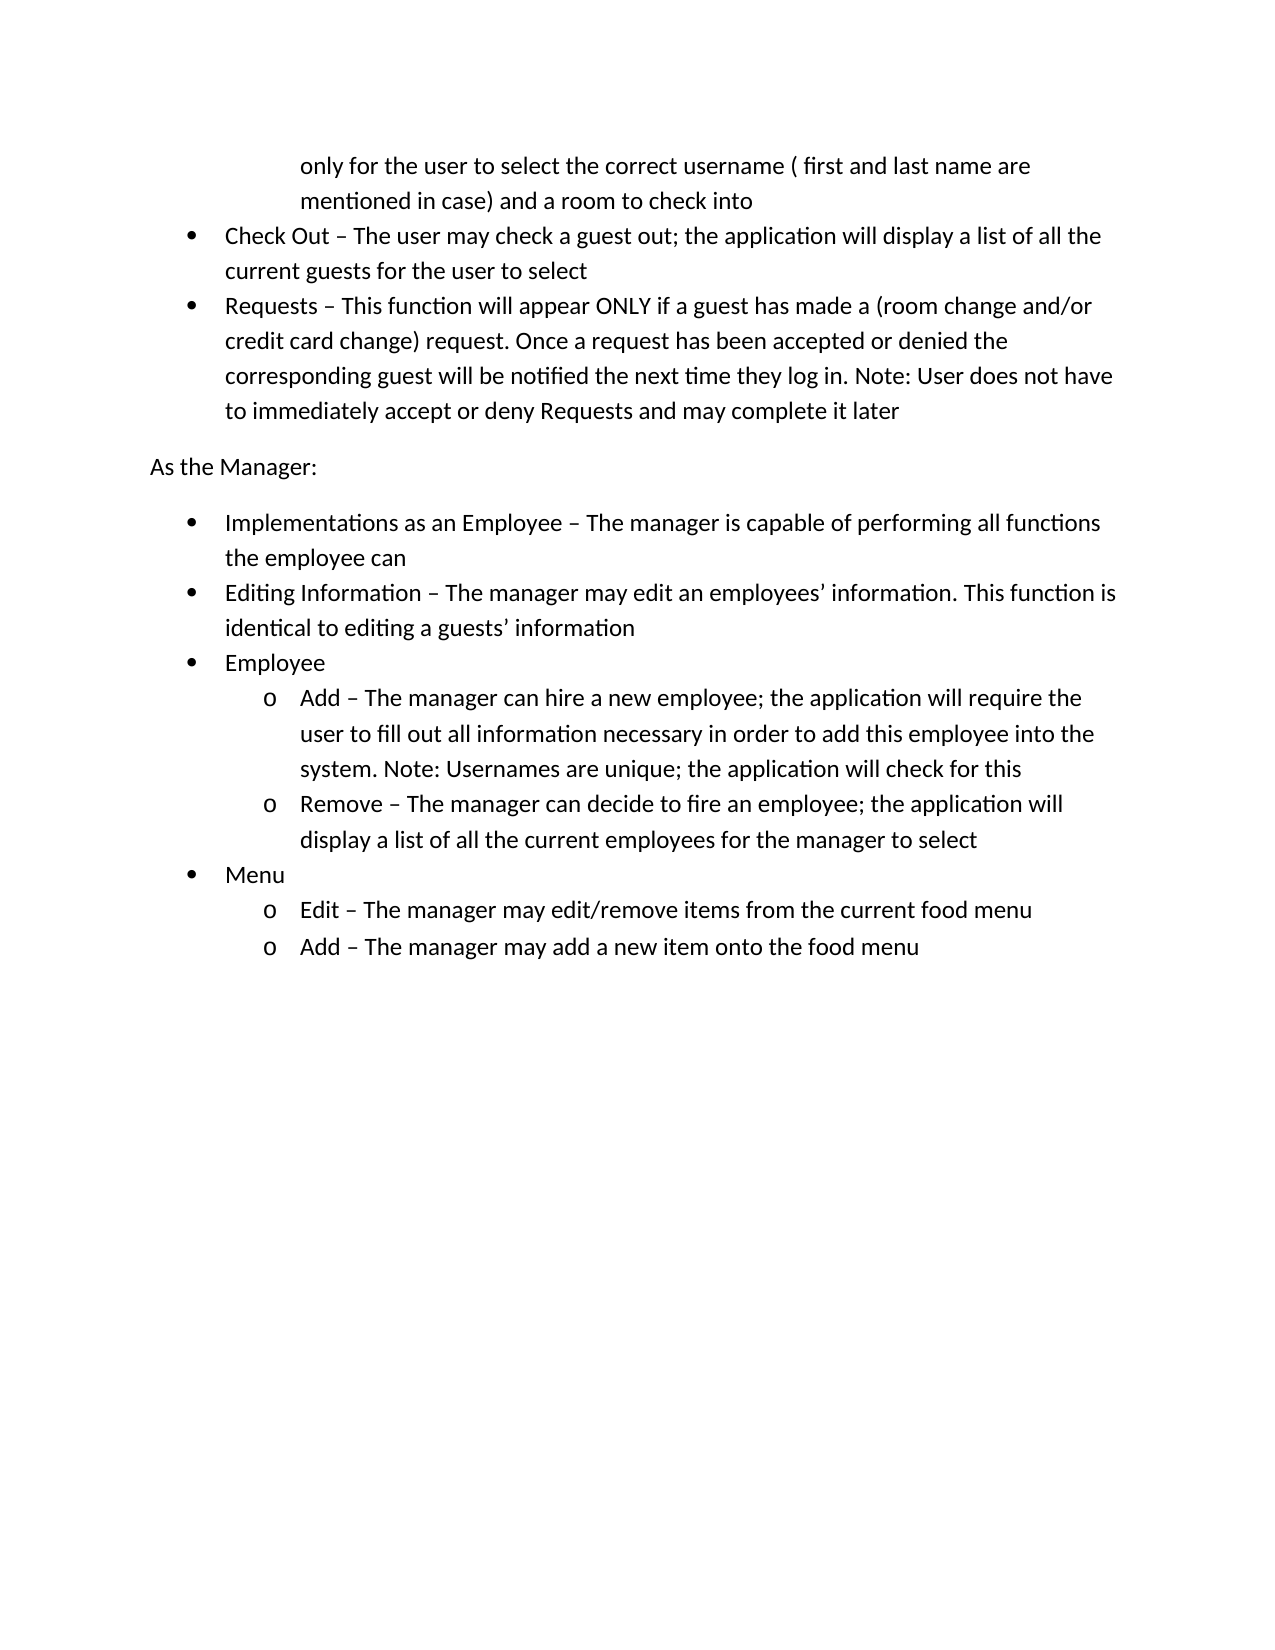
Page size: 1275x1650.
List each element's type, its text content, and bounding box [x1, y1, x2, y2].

list Menu [187, 859, 1125, 890]
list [262, 150, 1125, 216]
list Edit – The manager may edit/remove items from the current food menu [262, 894, 1125, 926]
list Employee [187, 647, 1125, 677]
list Editing Information – The manager may edit an employees’ information. This function is identical to editing a guests’ information [187, 577, 1125, 642]
list Remove – The manager can decide to fire an employee; the application will display a list of all the current employees for the manager to select [262, 788, 1125, 855]
list Requests – This function will appear ONLY if a guest has made a (room change and/or credit card change) request. Once a request has been accepted or denied the corresponding guest will be notified the next time they log in. Note: User does not have to immediately accept or deny Requests and may complete it later [187, 290, 1125, 426]
text As the Manager: [150, 451, 1125, 481]
list Implementations as an Employee – The manager is capable of performing all functions the employee can [187, 507, 1125, 572]
list Check Out – The user may check a guest out; the application will display a list of all the current guests for the user to select [187, 220, 1125, 286]
list Add – The manager may add a new item onto the food menu [262, 931, 1125, 962]
list Add – The manager can hire a new employee; the application will require the user to fill out all information necessary in order to add this employee into the system. Note: Usernames are unique; the application will check for this [262, 682, 1125, 783]
